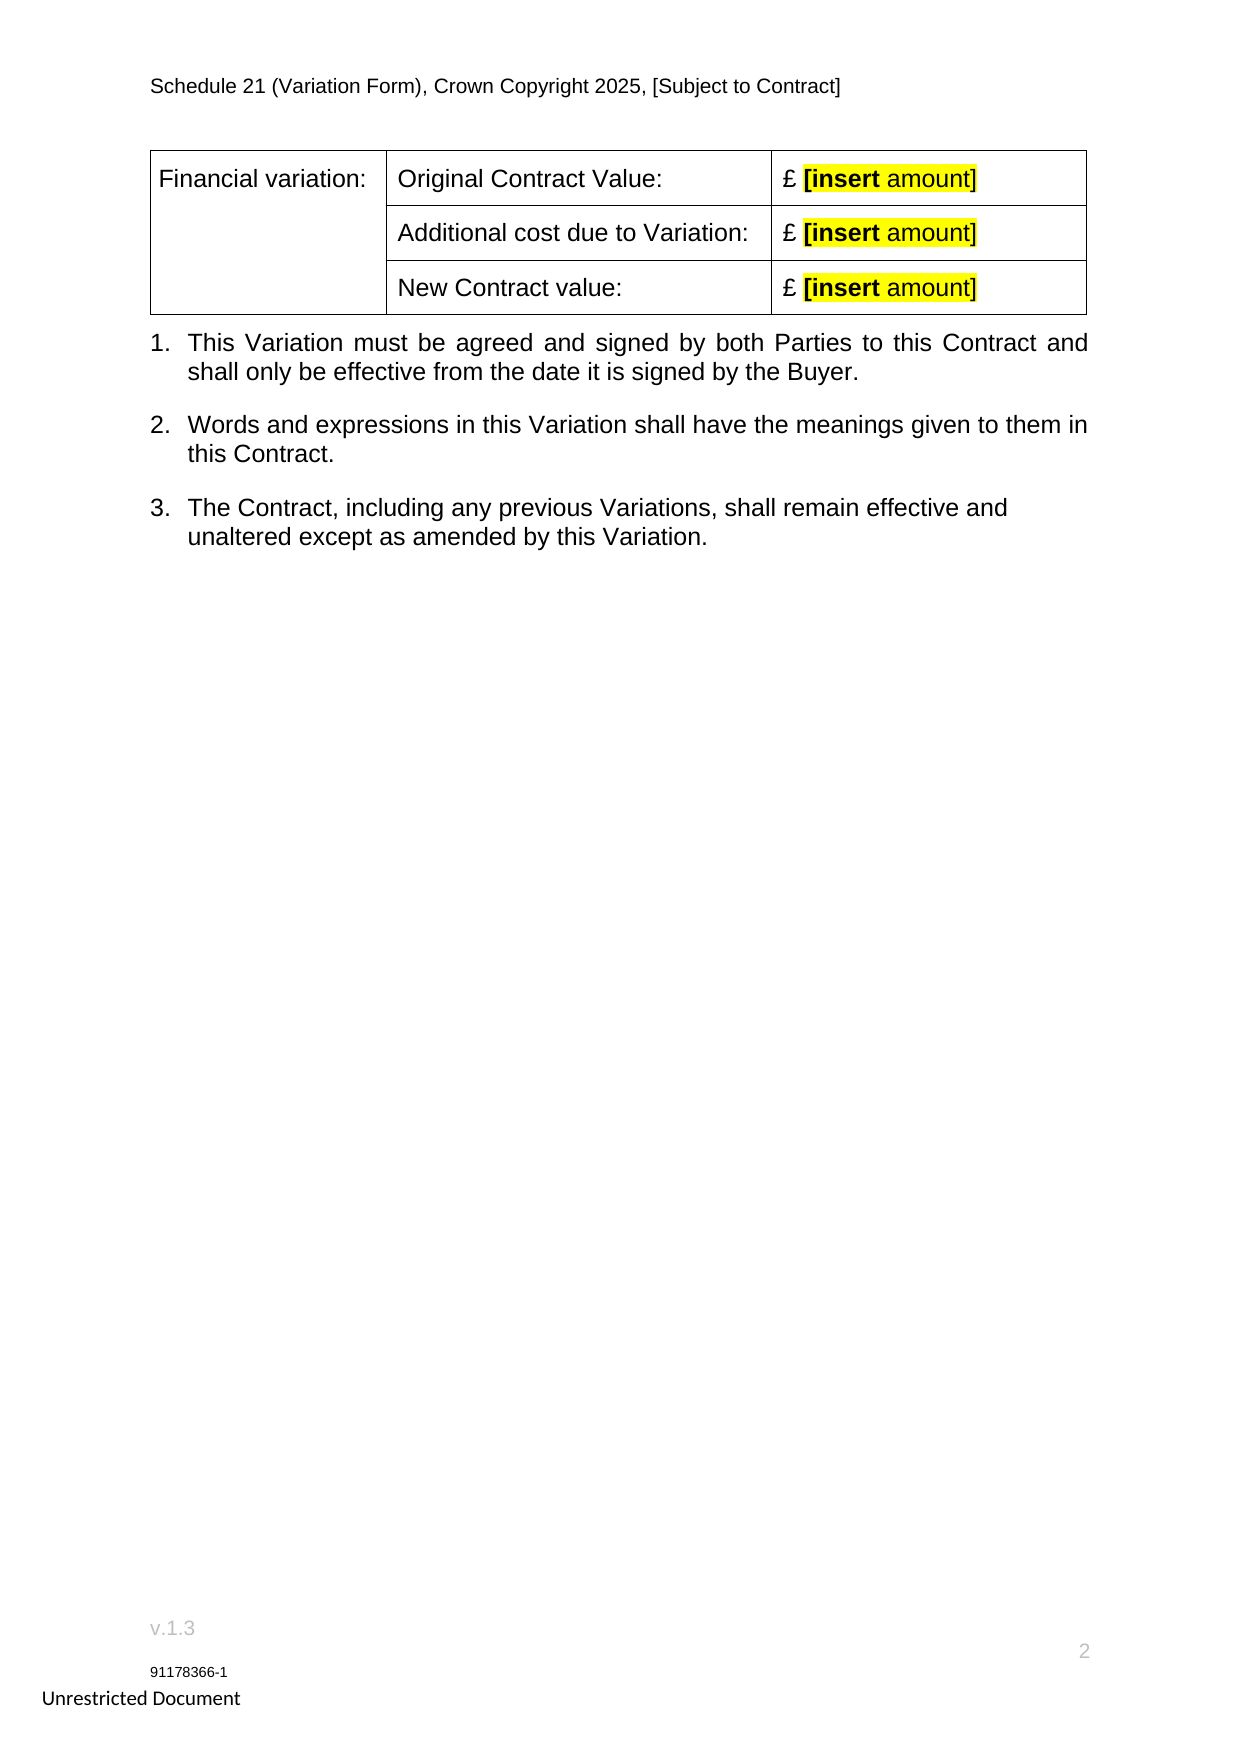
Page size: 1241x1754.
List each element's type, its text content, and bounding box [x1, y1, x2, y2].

list Words and expressions in this Variation shall have the meanings given to them in this Contract. [150, 410, 1090, 468]
table_cell £ [insert amount] [772, 261, 1086, 314]
table_cell £ [insert amount] [772, 151, 1086, 205]
table_cell £ [insert amount] [772, 206, 1086, 259]
table_cell Additional cost due to Variation: [387, 206, 771, 259]
list The Contract, including any previous Variations, shall remain effective and unaltered except as amended by this Variation. [150, 493, 1090, 550]
table_cell Financial variation: [151, 151, 386, 314]
table_cell New Contract value: [387, 261, 771, 314]
list This Variation must be agreed and signed by both Parties to this Contract and shall only be effective from the date it is signed by the Buyer. [150, 328, 1090, 385]
table_cell Original Contract Value: [387, 151, 771, 205]
